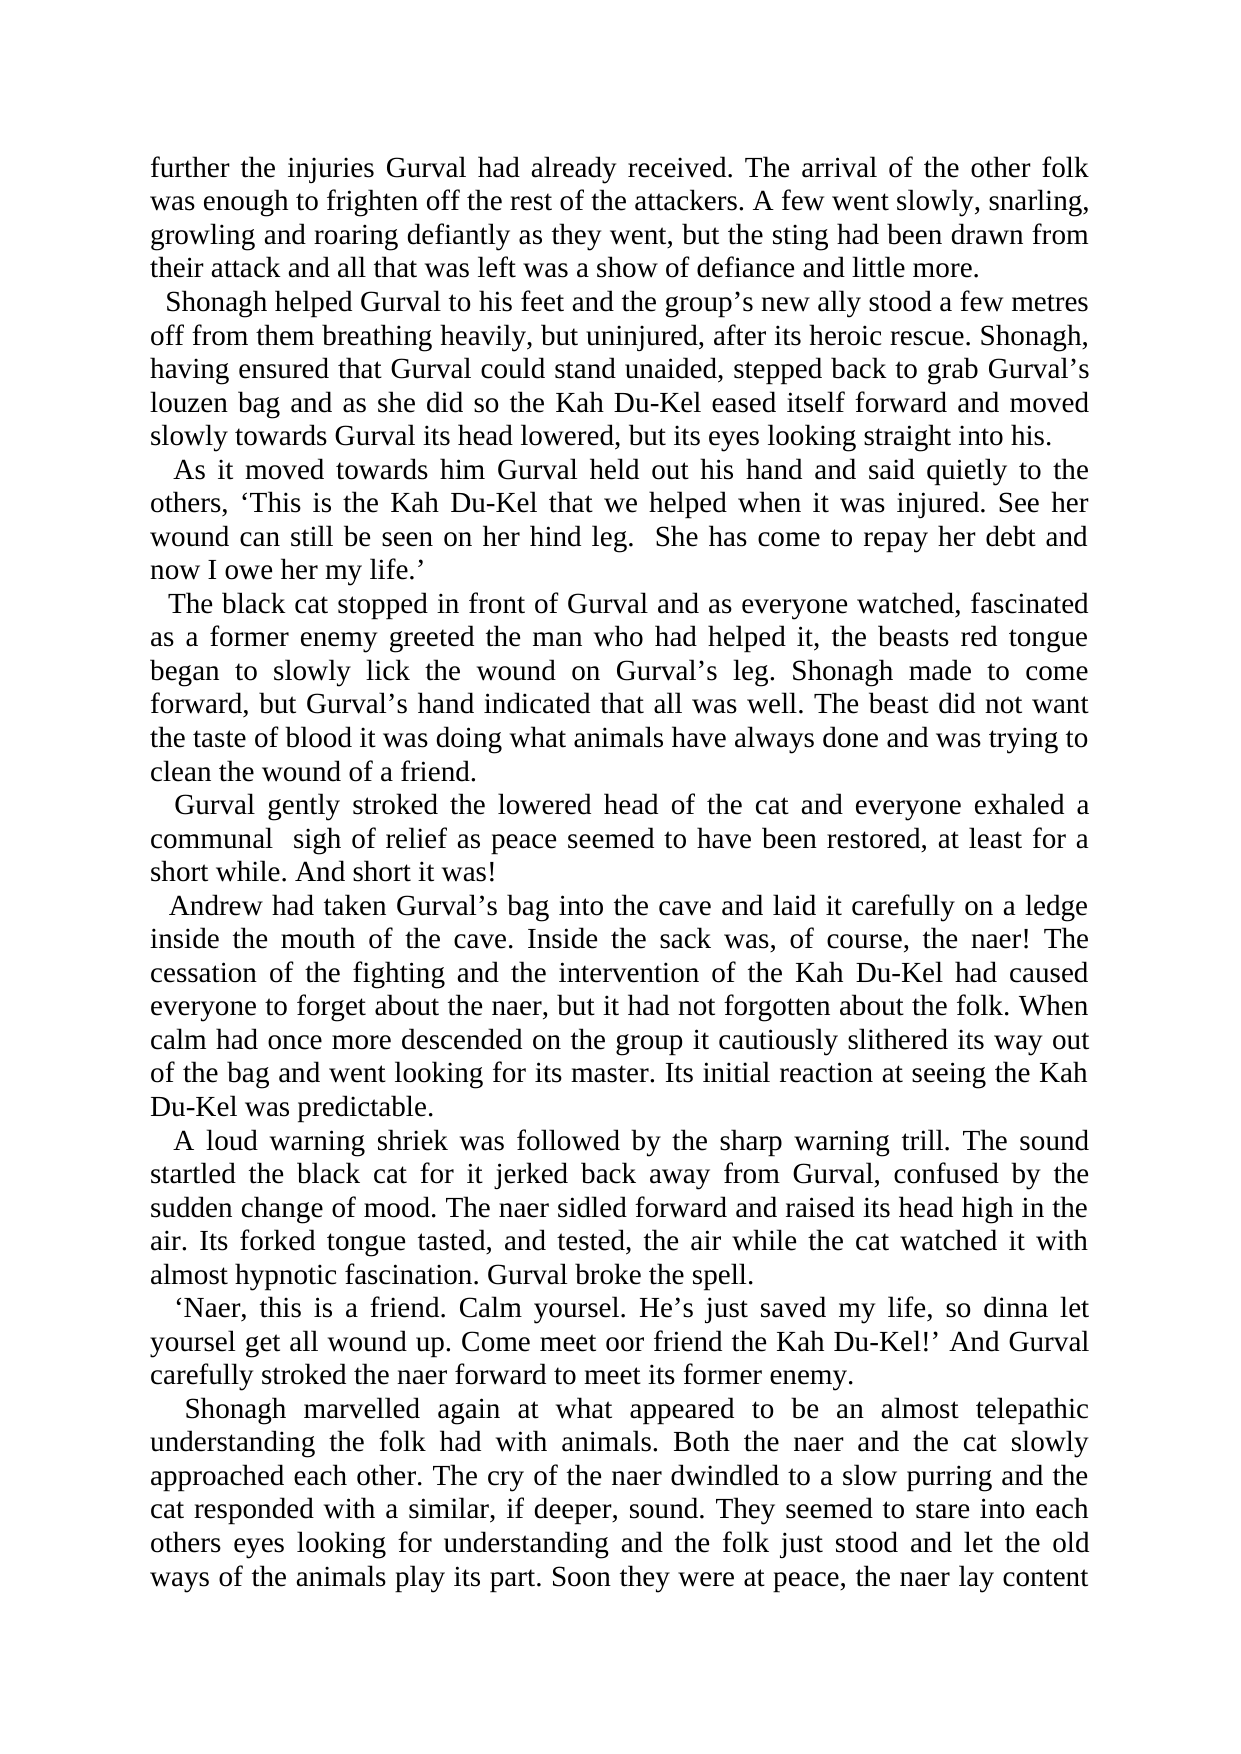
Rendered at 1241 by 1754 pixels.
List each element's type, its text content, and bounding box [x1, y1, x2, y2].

text The black cat stopped in front of Gurval and as everyone watched, fascinated as a former enemy greeted the man who had helped it, the beasts red tongue began to slowly lick the wound on Gurval’s leg. Shonagh made to come forward, but Gurval’s hand indicated that all was well. The beast did not want the taste of blood it was doing what animals have always done and was trying to clean the wound of a friend. [150, 586, 1090, 787]
text As it moved towards him Gurval held out his hand and said quietly to the others, ‘This is the Kah Du-Kel that we helped when it was injured. See her wound can still be seen on her hind leg. She has come to repay her debt and now I owe her my life.’ [150, 452, 1090, 586]
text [150, 1391, 1090, 1592]
text Gurval gently stroked the lowered head of the cat and everyone exhaled a communal sigh of relief as peace seemed to have been restored, at least for a short while. And short it was! [150, 787, 1090, 888]
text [150, 150, 1090, 284]
text ‘Naer, this is a friend. Calm yoursel. He’s just saved my life, so dinna let yoursel get all wound up. Come meet oor friend the Kah Du-Kel!’ And Gurval carefully stroked the naer forward to meet its former enemy. [150, 1290, 1090, 1391]
text A loud warning shriek was followed by the sharp warning trill. The sound startled the black cat for it jerked back away from Gurval, confused by the sudden change of mood. The naer sidled forward and raised its head high in the air. Its forked tongue tasted, and tested, the air while the cat watched it with almost hypnotic fascination. Gurval broke the spell. [150, 1123, 1090, 1290]
text Shonagh helped Gurval to his feet and the group’s new ally stood a few metres off from them breathing heavily, but uninjured, after its heroic rescue. Shonagh, having ensured that Gurval could stand unaided, stepped back to grab Gurval’s louzen bag and as she did so the Kah Du-Kel eased itself forward and moved slowly towards Gurval its head lowered, but its eyes looking straight into his. [150, 284, 1090, 452]
text Andrew had taken Gurval’s bag into the cave and laid it carefully on a ledge inside the mouth of the cave. Inside the sack was, of course, the naer! The cessation of the fighting and the intervention of the Kah Du-Kel had caused everyone to forget about the naer, but it had not forgotten about the folk. When calm had once more descended on the group it cautiously slithered its way out of the bag and went looking for its master. Its initial reaction at seeing the Kah Du-Kel was predictable. [150, 888, 1090, 1123]
